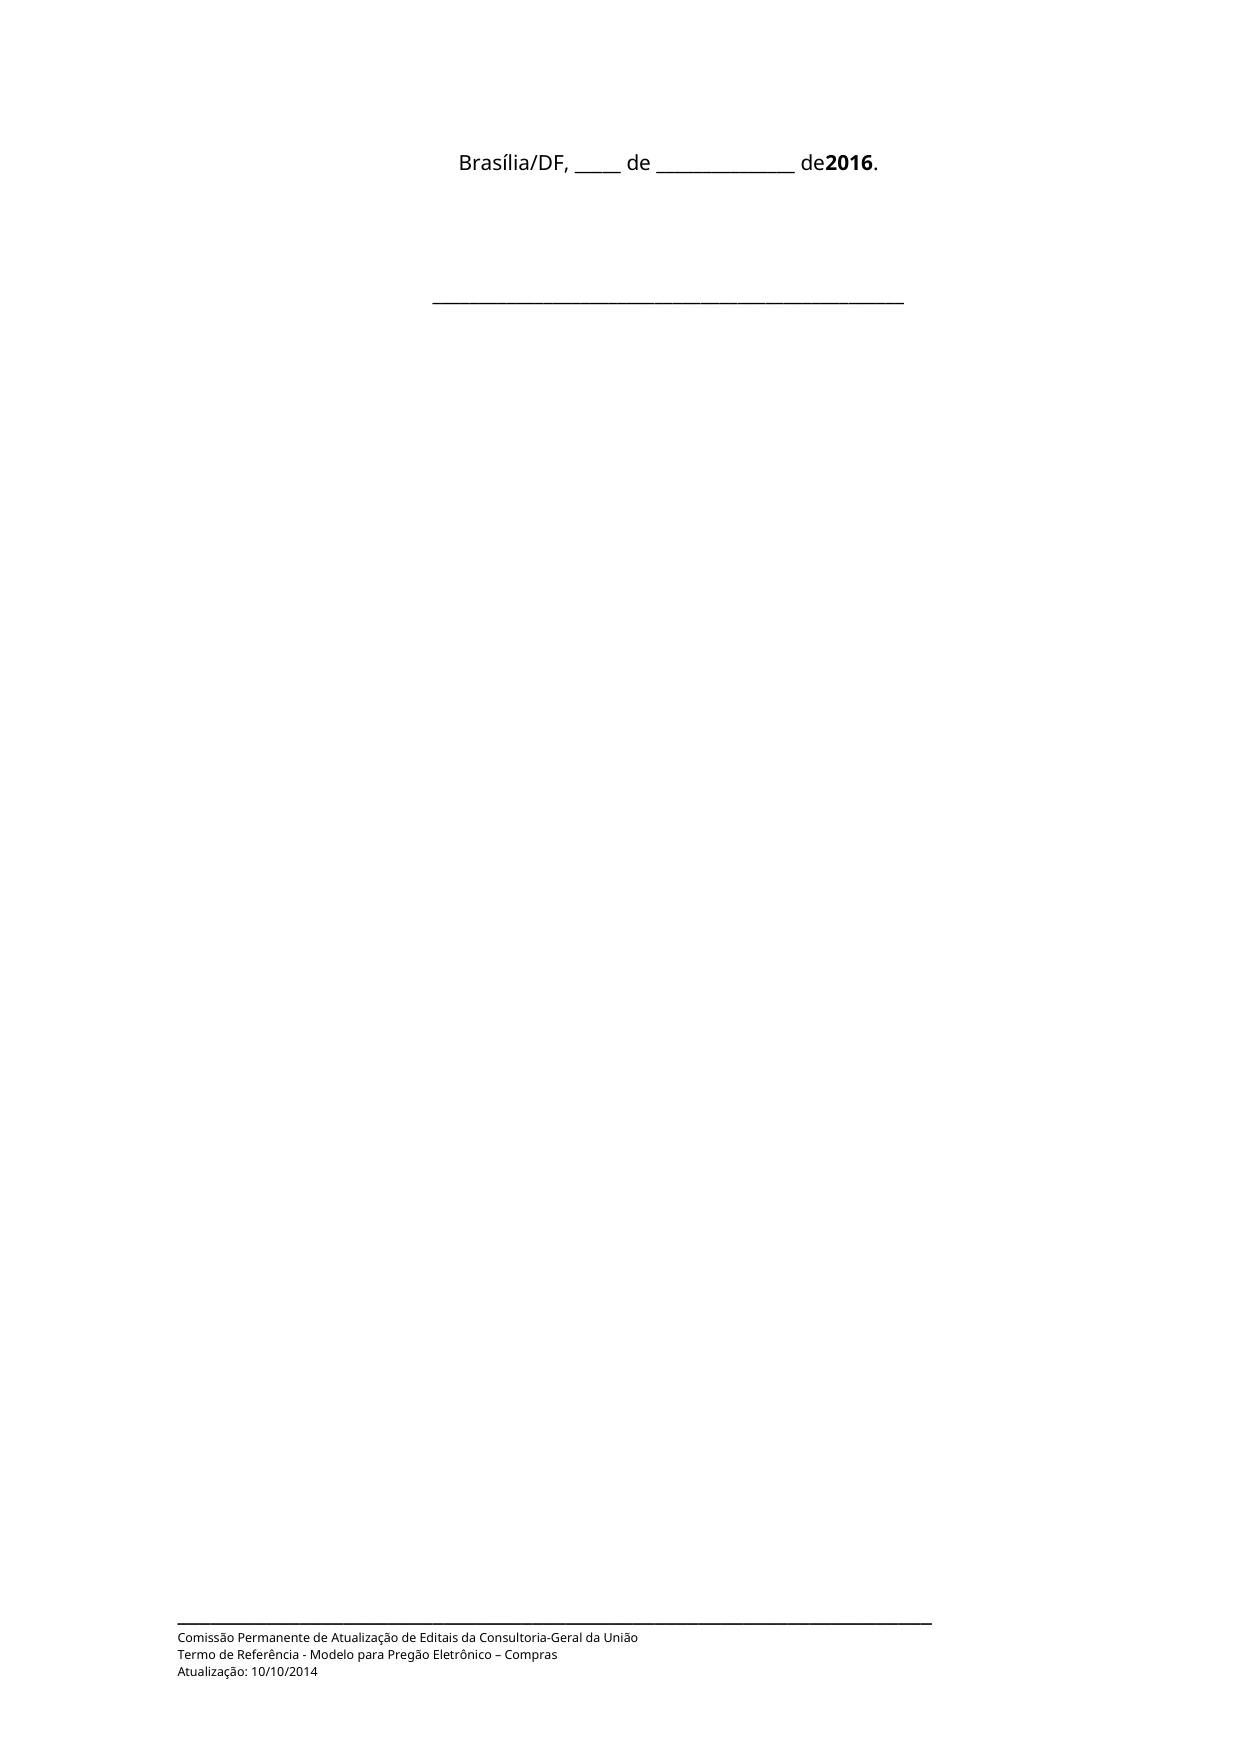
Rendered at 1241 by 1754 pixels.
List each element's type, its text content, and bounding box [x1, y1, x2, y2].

text ___________________________________________________ [215, 279, 1122, 308]
text Brasília/DF, _____ de _______________ de2016. [215, 148, 1122, 176]
